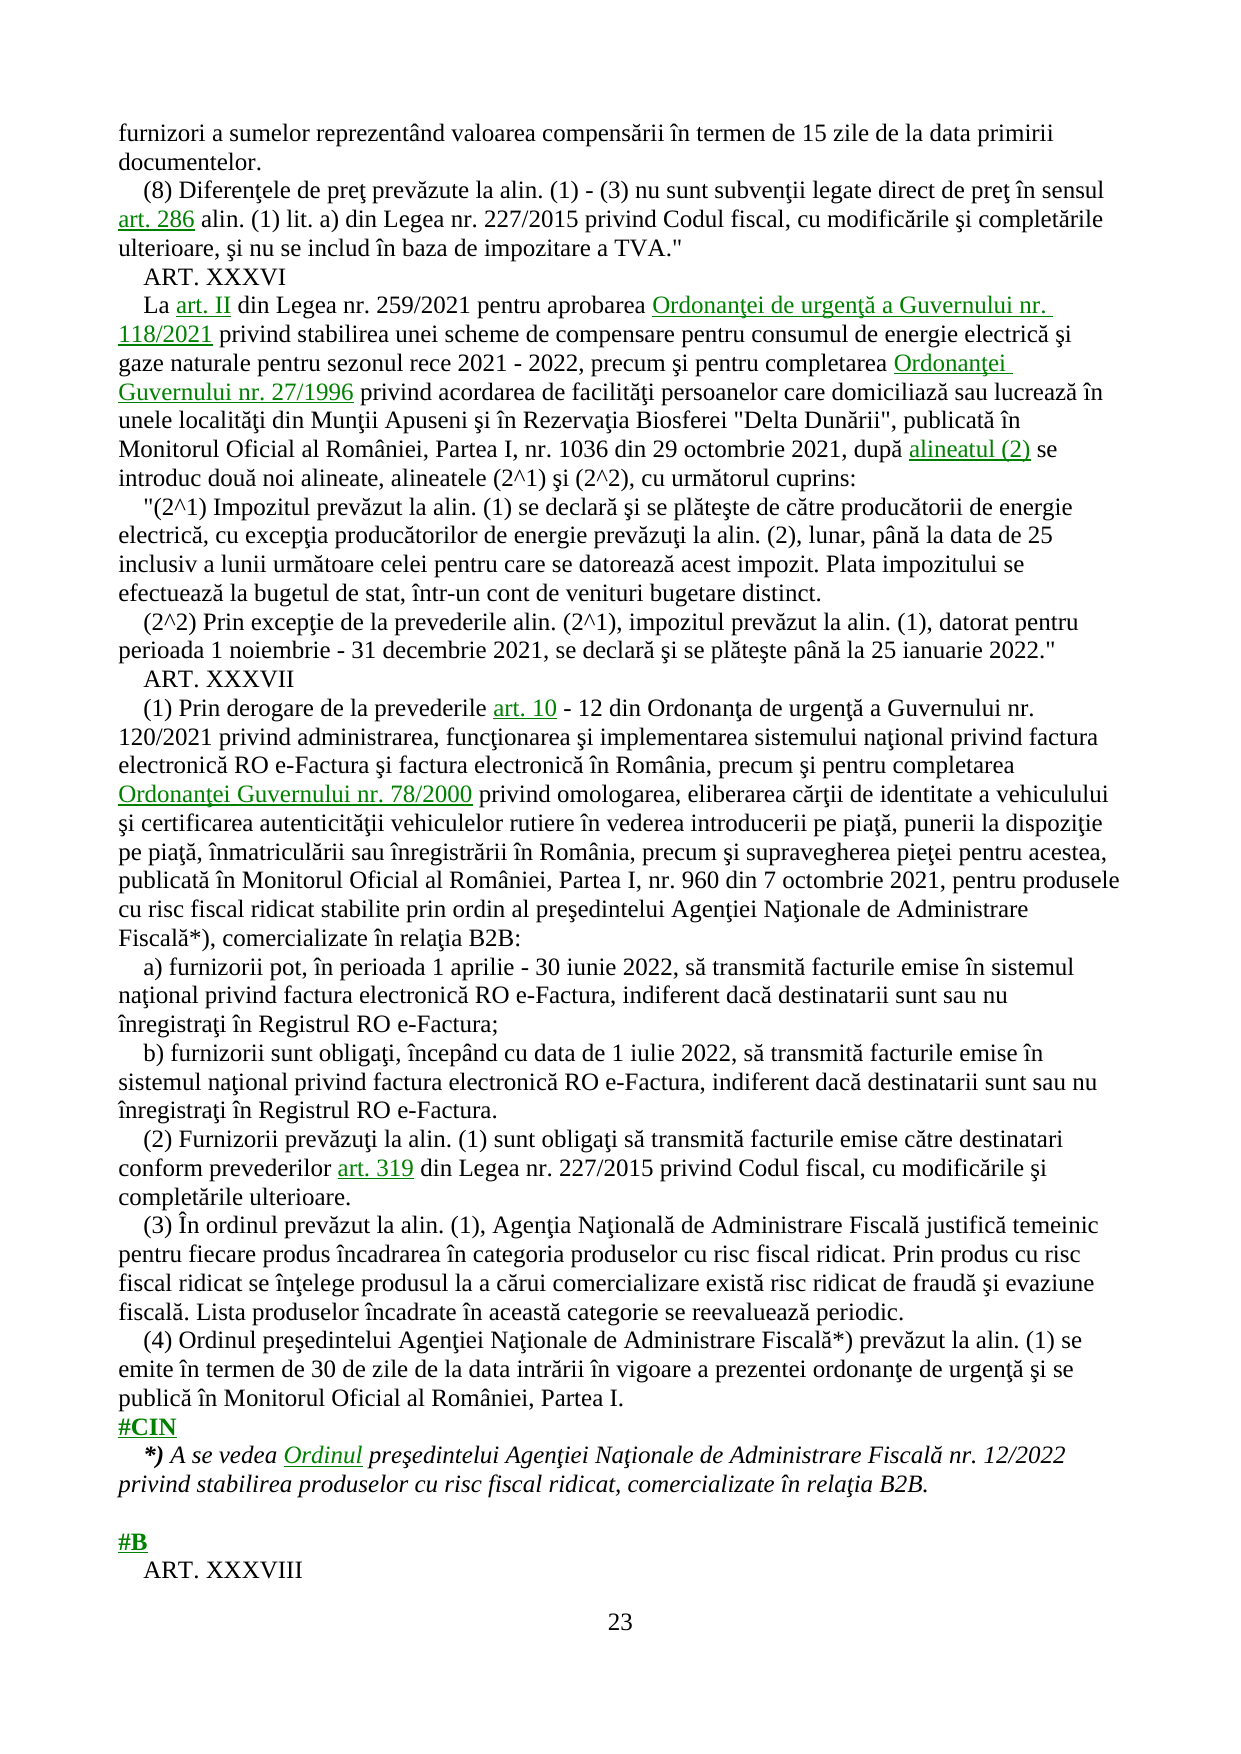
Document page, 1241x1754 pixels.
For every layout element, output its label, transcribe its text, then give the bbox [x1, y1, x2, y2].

text (2) Furnizorii prevăzuţi la alin. (1) sunt obligaţi să transmită facturile emise către destinatari conform prevederilor art. 319 din Legea nr. 227/2015 privind Codul fiscal, cu modificările şi completările ulterioare. [118, 1124, 1122, 1211]
text "(2^1) Impozitul prevăzut la alin. (1) se declară şi se plăteşte de către producătorii de energie electrică, cu excepţia producătorilor de energie prevăzuţi la alin. (2), lunar, până la data de 25 inclusiv a lunii următoare celei pentru care se datorează acest impozit. Plata impozitului se efectuează la bugetul de stat, într-un cont de venituri bugetare distinct. [118, 492, 1122, 607]
text #B [118, 1527, 1122, 1556]
text (2^2) Prin excepţie de la prevederile alin. (2^1), impozitul prevăzut la alin. (1), datorat pentru perioada 1 noiembrie - 31 decembrie 2021, se declară şi se plăteşte până la 25 ianuarie 2022." [118, 607, 1122, 664]
text (8) Diferenţele de preţ prevăzute la alin. (1) - (3) nu sunt subvenţii legate direct de preţ în sensul art. 286 alin. (1) lit. a) din Legea nr. 227/2015 privind Codul fiscal, cu modificările şi completările ulterioare, şi nu se includ în baza de impozitare a TVA." [118, 176, 1122, 262]
text ART. XXXVII [118, 664, 1122, 693]
text (3) În ordinul prevăzut la alin. (1), Agenţia Naţională de Administrare Fiscală justifică temeinic pentru fiecare produs încadrarea în categoria produselor cu risc fiscal ridicat. Prin produs cu risc fiscal ridicat se înţelege produsul la a cărui comercializare există risc ridicat de fraudă şi evaziune fiscală. Lista produselor încadrate în această categorie se reevaluează periodic. [118, 1211, 1122, 1326]
text (1) Prin derogare de la prevederile art. 10 - 12 din Ordonanţa de urgenţă a Guvernului nr. 120/2021 privind administrarea, funcţionarea şi implementarea sistemului naţional privind factura electronică RO e-Factura şi factura electronică în România, precum şi pentru completarea Ordonanţei Guvernului nr. 78/2000 privind omologarea, eliberarea cărţii de identitate a vehiculului şi certificarea autenticităţii vehiculelor rutiere în vederea introducerii pe piaţă, punerii la dispoziţie pe piaţă, înmatriculării sau înregistrării în România, precum şi supravegherea pieţei pentru acestea, publicată în Monitorul Oficial al României, Partea I, nr. 960 din 7 octombrie 2021, pentru produsele cu risc fiscal ridicat stabilite prin ordin al preşedintelui Agenţiei Naţionale de Administrare Fiscală*), comercializate în relaţia B2B: [118, 693, 1122, 952]
text b) furnizorii sunt obligaţi, începând cu data de 1 iulie 2022, să transmită facturile emise în sistemul naţional privind factura electronică RO e-Factura, indiferent dacă destinatarii sunt sau nu înregistraţi în Registrul RO e-Factura. [118, 1038, 1122, 1124]
text La art. II din Legea nr. 259/2021 pentru aprobarea Ordonanţei de urgenţă a Guvernului nr. 118/2021 privind stabilirea unei scheme de compensare pentru consumul de energie electrică şi gaze naturale pentru sezonul rece 2021 - 2022, precum şi pentru completarea Ordonanţei Guvernului nr. 27/1996 privind acordarea de facilităţi persoanelor care domiciliază sau lucrează în unele localităţi din Munţii Apuseni şi în Rezervaţia Biosferei "Delta Dunării", publicată în Monitorul Oficial al României, Partea I, nr. 1036 din 29 octombrie 2021, după alineatul (2) se introduc două noi alineate, alineatele (2^1) şi (2^2), cu următorul cuprins: [118, 291, 1122, 492]
text *) A se vedea Ordinul preşedintelui Agenţiei Naţionale de Administrare Fiscală nr. 12/2022 privind stabilirea produselor cu risc fiscal ridicat, comercializate în relaţia B2B. [118, 1441, 1122, 1498]
text ART. XXXVIII [118, 1556, 1122, 1584]
text #CIN [118, 1412, 1122, 1441]
text a) furnizorii pot, în perioada 1 aprilie - 30 iunie 2022, să transmită facturile emise în sistemul naţional privind factura electronică RO e-Factura, indiferent dacă destinatarii sunt sau nu înregistraţi în Registrul RO e-Factura; [118, 952, 1122, 1038]
text ART. XXXVI [118, 262, 1122, 291]
text (4) Ordinul preşedintelui Agenţiei Naţionale de Administrare Fiscală*) prevăzut la alin. (1) se emite în termen de 30 de zile de la data intrării în vigoare a prezentei ordonanţe de urgenţă şi se publică în Monitorul Oficial al României, Partea I. [118, 1326, 1122, 1412]
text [118, 118, 1122, 176]
